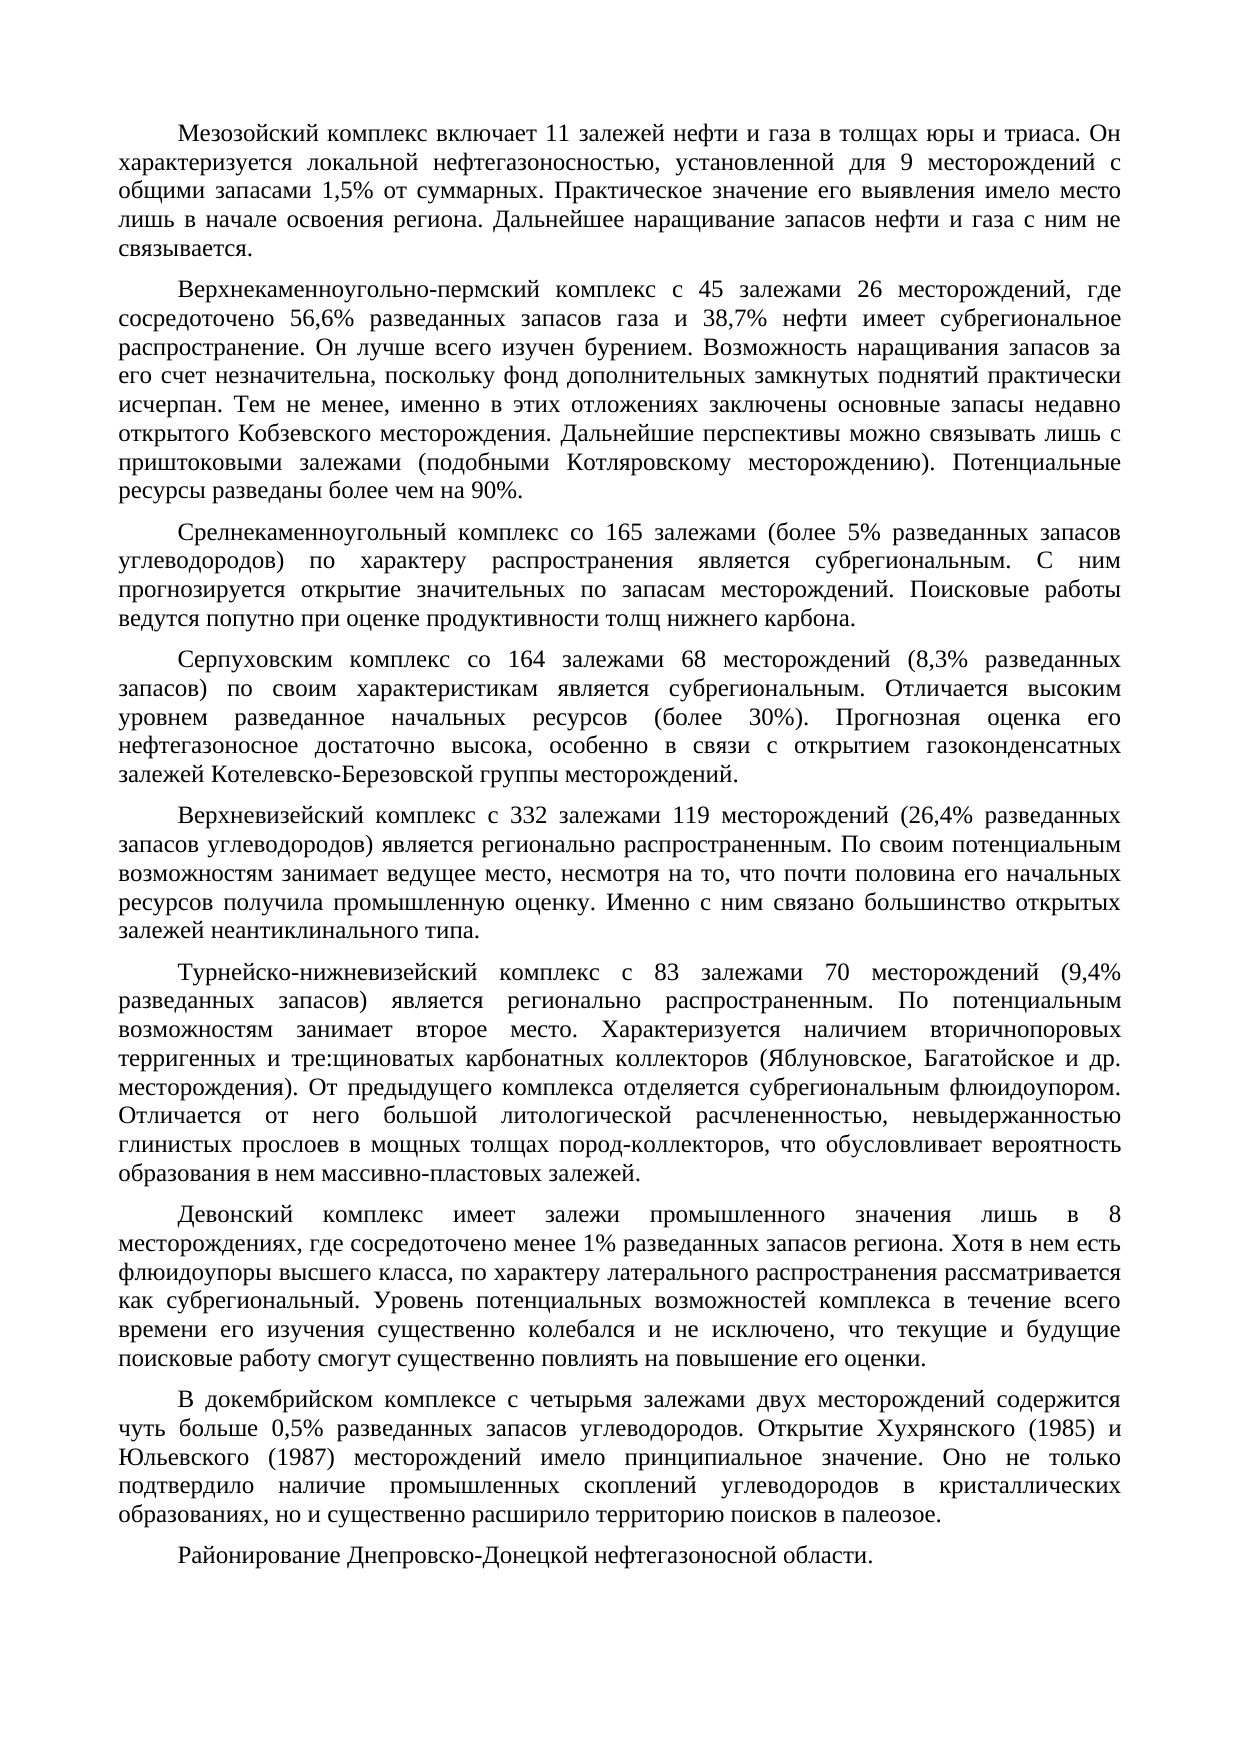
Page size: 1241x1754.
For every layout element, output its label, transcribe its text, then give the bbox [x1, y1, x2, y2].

text Серпуховским комплекс со 164 залежами 68 месторождений (8,3% разведанных запасов) по своим характеристикам является субрегиональным. Отличается высоким уровнем разведанное начальных ресурсов (более 30%). Прогнозная оценка его нефтегазоносное достаточно высока, особенно в связи с открытием газоконденсатных залежей Котелевско-Березовской группы месторождений. [118, 644, 1122, 788]
text В докембрийском комплексе с четырьмя залежами двух месторождений содержится чуть больше 0,5% разведанных запасов углеводородов. Открытие Хухрянского (1985) и Юльевского (1987) месторождений имело принципиальное значение. Оно не только подтвердило наличие промышленных скоплений углеводородов в кристаллических образованиях, но и существенно расширило территорию поисков в палеозое. [118, 1384, 1122, 1528]
text Верхневизейский комплекс с 332 залежами 119 месторождений (26,4% разведанных запасов углеводородов) является регионально распространенным. По своим потенциальным возможностям занимает ведущее место, несмотря на то, что почти половина его начальных ресурсов получила промышленную оценку. Именно с ним связано большинство открытых залежей неантиклинального типа. [118, 801, 1122, 944]
text Верхнекаменноугольно-пермский комплекс с 45 залежами 26 месторождений, где сосредоточено 56,6% разведанных запасов газа и 38,7% нефти имеет субрегиональное распространение. Он лучше всего изучен бурением. Возможность наращивания запасов за его счет незначительна, поскольку фонд дополнительных замкнутых поднятий практически исчерпан. Тем не менее, именно в этих отложениях заключены основные запасы недавно открытого Кобзевского месторождения. Дальнейшие перспективы можно связывать лишь с приштоковыми залежами (подобными Котляровскому месторождению). Потенциальные ресурсы разведаны более чем на 90%. [118, 274, 1122, 504]
text Девонский комплекс имеет залежи промышленного значения лишь в 8 месторождениях, где сосредоточено менее 1% разведанных запасов региона. Хотя в нем есть флюидоупоры высшего класса, по характеру латерального распространения рассматривается как субрегиональный. Уровень потенциальных возможностей комплекса в течение всего времени его изучения существенно колебался и не исключено, что текущие и будущие поисковые работу смогут существенно повлиять на повышение его оценки. [118, 1199, 1122, 1372]
text Срелнекаменноугольный комплекс со 165 залежами (более 5% разведанных запасов углеводородов) по характеру распространения является субрегиональным. С ним прогнозируется открытие значительных по запасам месторождений. Поисковые работы ведутся попутно при оценке продуктивности толщ нижнего карбона. [118, 517, 1122, 632]
text Турнейско-нижневизейский комплекс с 83 залежами 70 месторождений (9,4% разведанных запасов) является регионально распространенным. По потенциальным возможностям занимает второе место. Характеризуется наличием вторичнопоровых терригенных и тре:щиноватых карбонатных коллекторов (Яблуновское, Багатойское и др. месторождения). От предыдущего комплекса отделяется субрегиональным флюидоупором. Отличается от него большой литологической расчлененностью, невыдержанностью глинистых прослоев в мощных толщах пород-коллекторов, что обусловливает вероятность образования в нем массивно-пластовых залежей. [118, 957, 1122, 1187]
text Мезозойский комплекс включает 11 залежей нефти и газа в толщах юры и триаса. Он характеризуется локальной нефтегазоносностью, установленной для 9 месторождений с общими запасами 1,5% от суммарных. Практическое значение его выявления имело место лишь в начале освоения региона. Дальнейшее наращивание запасов нефти и газа с ним не связывается. [118, 118, 1122, 262]
text Районирование Днепровско-Донецкой нефтегазоносной области. [118, 1541, 1122, 1569]
